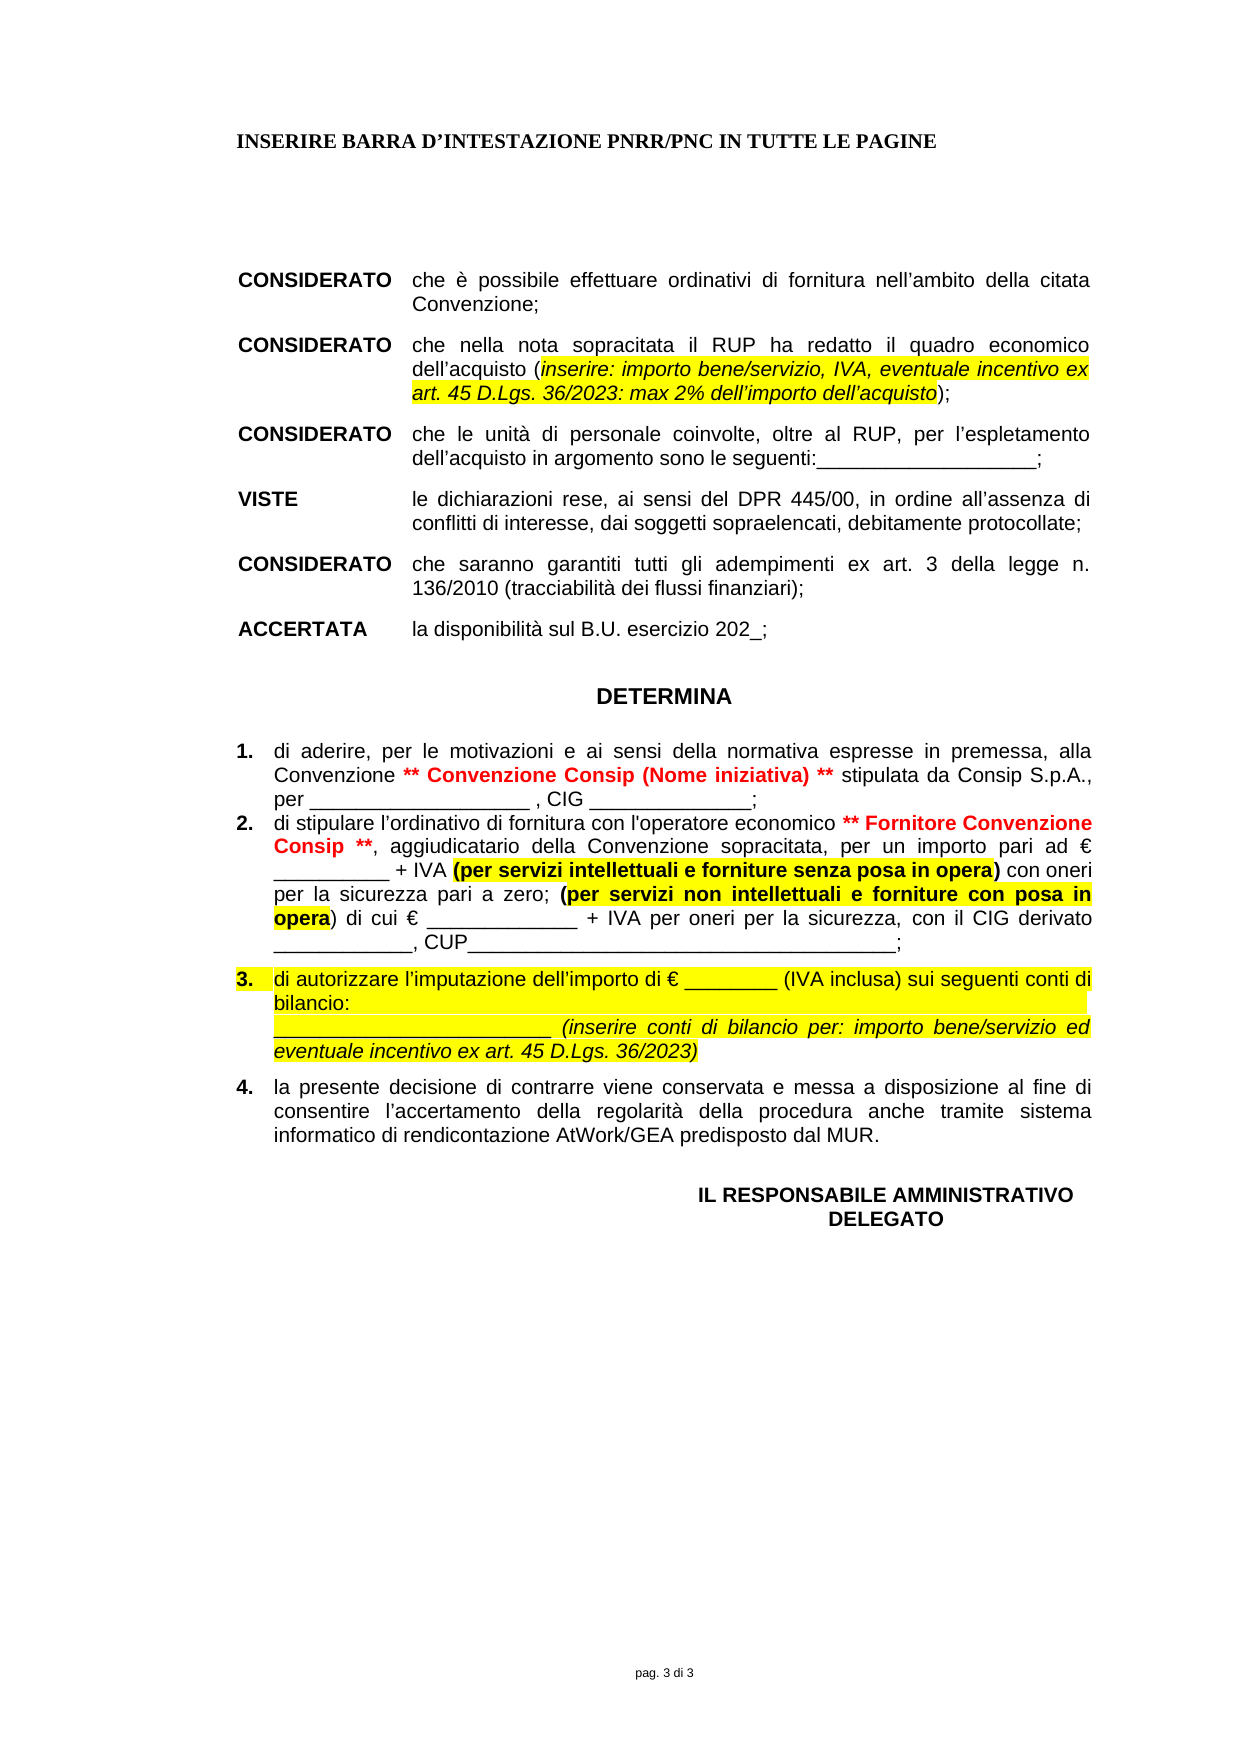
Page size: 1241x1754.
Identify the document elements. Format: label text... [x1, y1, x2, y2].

table_cell la disponibilità sul B.U. esercizio 202_; [410, 616, 1092, 657]
table_cell che nella nota sopracitata il RUP ha redatto il quadro economico dell’acquisto (inserire: importo bene/servizio, IVA, eventuale incentivo ex art. 45 D.Lgs. 36/2023: max 2% dell’importo dell’acquisto); [410, 331, 1092, 420]
table_cell le dichiarazioni rese, ai sensi del DPR 445/00, in ordine all’assenza di conflitti di interesse, dai soggetti sopraelencati, debitamente protocollate; [410, 485, 1092, 550]
text DETERMINA [236, 683, 1092, 709]
table_cell CONSIDERATO [236, 331, 410, 420]
table_cell ACCERTATA [236, 616, 410, 657]
list di stipulare l’ordinativo di fornitura con l'operatore economico ** Fornitore Convenzione Consip **, aggiudicatario della Convenzione sopracitata, per un importo pari ad € __________ + IVA (per servizi intellettuali e forniture senza posa in opera) con oneri per la sicurezza pari a zero; (per servizi non intellettuali e forniture con posa in opera) di cui € _____________ + IVA per oneri per la sicurezza, con il CIG derivato ____________, CUP_____________________________________; [236, 810, 1092, 954]
table_cell che è possibile effettuare ordinativi di fornitura nell’ambito della citata Convenzione; [410, 266, 1092, 331]
list di autorizzare l’imputazione dell’importo di € ________ (IVA inclusa) sui seguenti conti di bilancio: ________________________ (inserire conti di bilancio per: importo bene/servizio ed eventuale incentivo ex art. 45 D.Lgs. 36/2023) [236, 967, 1092, 1062]
list la presente decisione di contrarre viene conservata e messa a disposizione al fine di consentire l’accertamento della regolarità della procedura anche tramite sistema informatico di rendicontazione AtWork/GEA predisposto dal MUR. [236, 1075, 1092, 1147]
table_cell CONSIDERATO [236, 420, 410, 485]
list di aderire, per le motivazioni e ai sensi della normativa espresse in premessa, alla Convenzione ** Convenzione Consip (Nome iniziativa) ** stipulata da Consip S.p.A., per ___________________ , CIG ______________; [236, 738, 1092, 810]
table_cell che saranno garantiti tutti gli adempimenti ex art. 3 della legge n. 136/2010 (tracciabilità dei flussi finanziari); [410, 550, 1092, 616]
table_cell che le unità di personale coinvolte, oltre al RUP, per l’espletamento dell’acquisto in argomento sono le seguenti:___________________; [410, 420, 1092, 485]
table_cell CONSIDERATO [236, 266, 410, 331]
table_cell CONSIDERATO [236, 550, 410, 616]
text IL RESPONSABILE AMMINISTRATIVO DELEGATO [679, 1183, 1092, 1231]
table_cell VISTE [236, 485, 410, 550]
